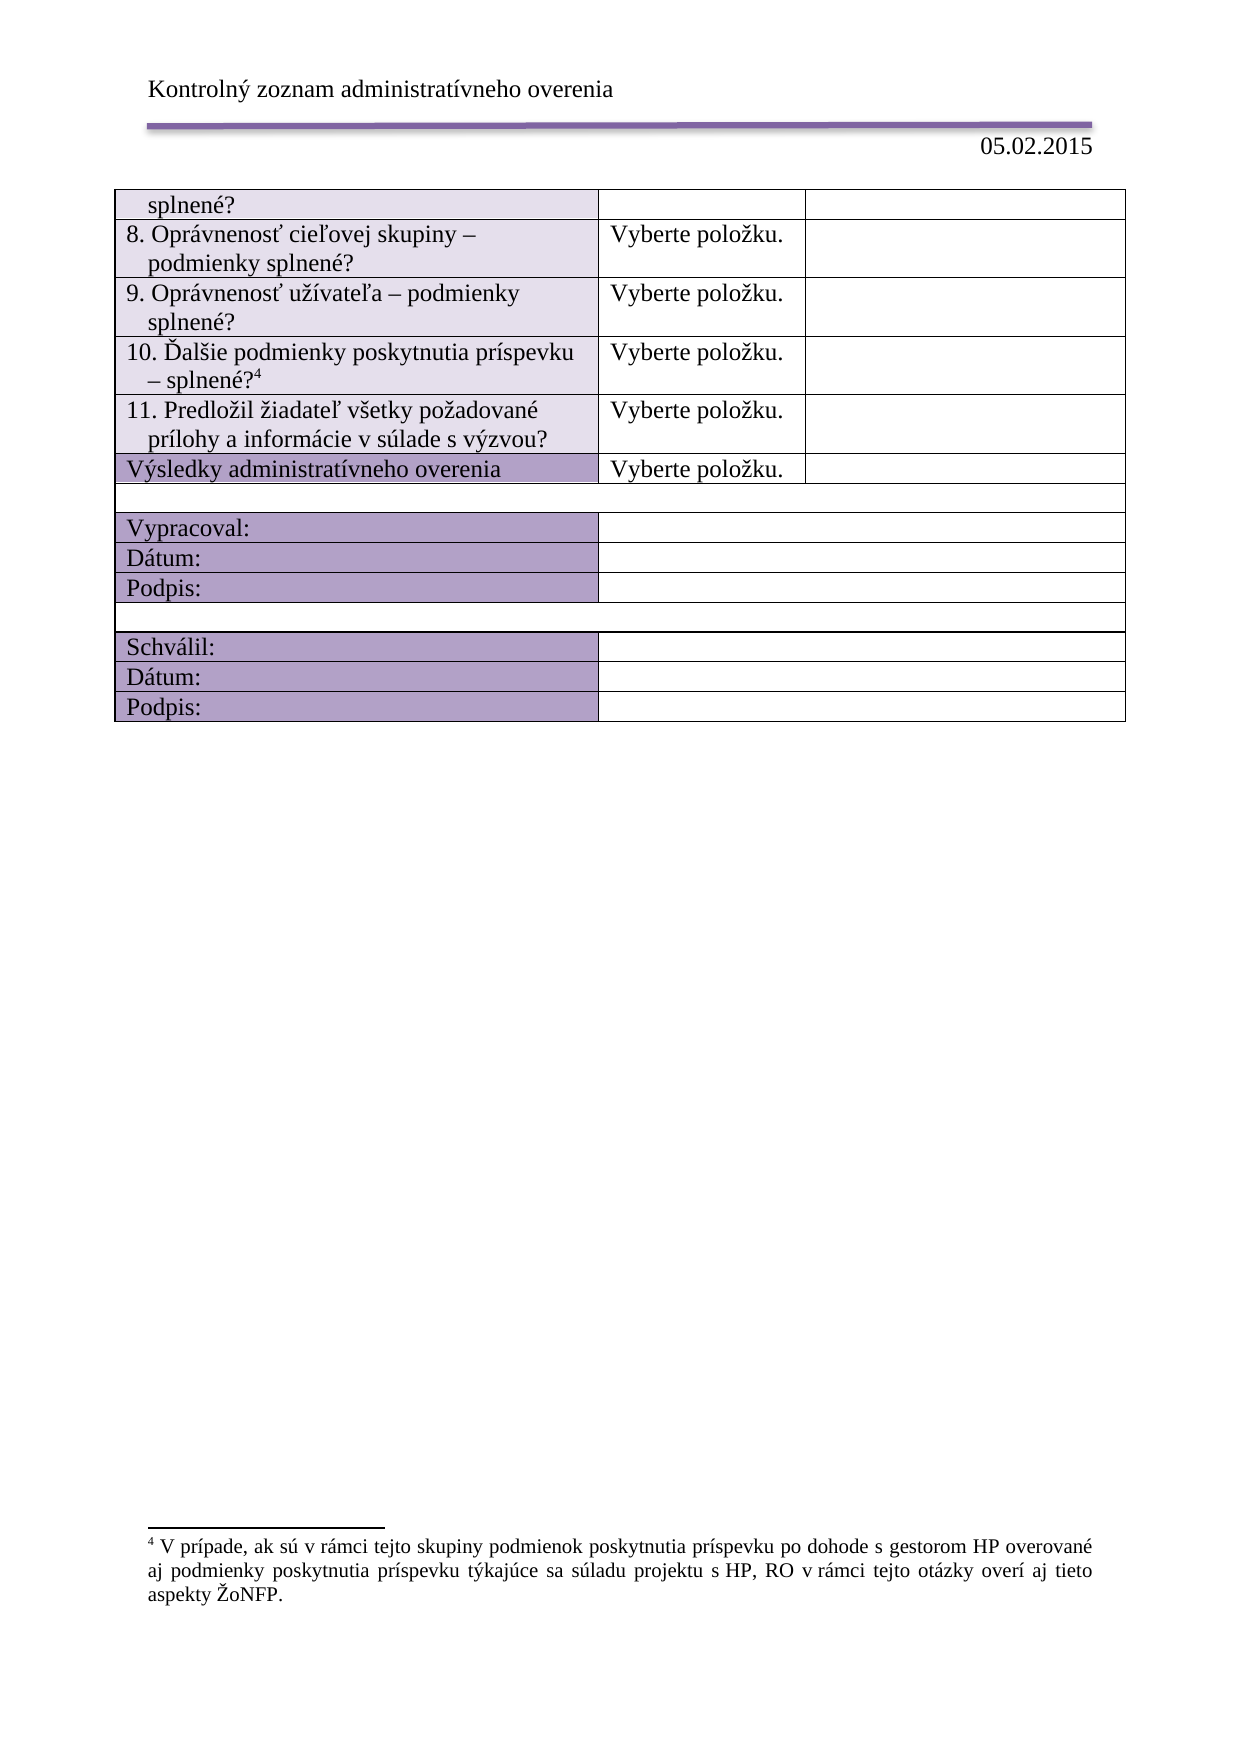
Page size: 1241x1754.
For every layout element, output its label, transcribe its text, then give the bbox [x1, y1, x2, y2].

table_cell Podpis: [116, 573, 598, 602]
table_cell [599, 573, 1125, 602]
table_cell 9. Oprávnenosť užívateľa – podmienky splnené? [116, 278, 598, 336]
table_cell [806, 337, 1125, 394]
table_cell [806, 278, 1125, 336]
table_cell 7. Oprávnenosť partnera – podmienky splnené? [116, 190, 598, 218]
table_cell [599, 662, 1125, 691]
table_cell [116, 603, 1125, 631]
table_cell [599, 513, 1125, 542]
table_cell 8. Oprávnenosť cieľovej skupiny – podmienky splnené? [116, 220, 598, 277]
table_cell Výsledky administratívneho overenia [116, 454, 598, 482]
table_cell Dátum: [116, 662, 598, 691]
table_cell 10. Ďalšie podmienky poskytnutia príspevku – splnené? [116, 337, 598, 394]
table_cell [599, 633, 1125, 661]
table_cell [806, 220, 1125, 277]
table_cell 11. Predložil žiadateľ všetky požadované prílohy a informácie v súlade s výzvou? [116, 395, 598, 453]
table_cell [599, 692, 1125, 721]
table_cell [806, 395, 1125, 453]
table_cell Schválil: [116, 633, 598, 661]
table_cell [806, 190, 1125, 218]
table_cell [806, 454, 1125, 482]
table_cell Vypracoval: [116, 513, 598, 542]
table_cell [116, 484, 1125, 512]
table_cell [599, 543, 1125, 572]
table_cell Dátum: [116, 543, 598, 572]
table_cell Podpis: [116, 692, 598, 721]
